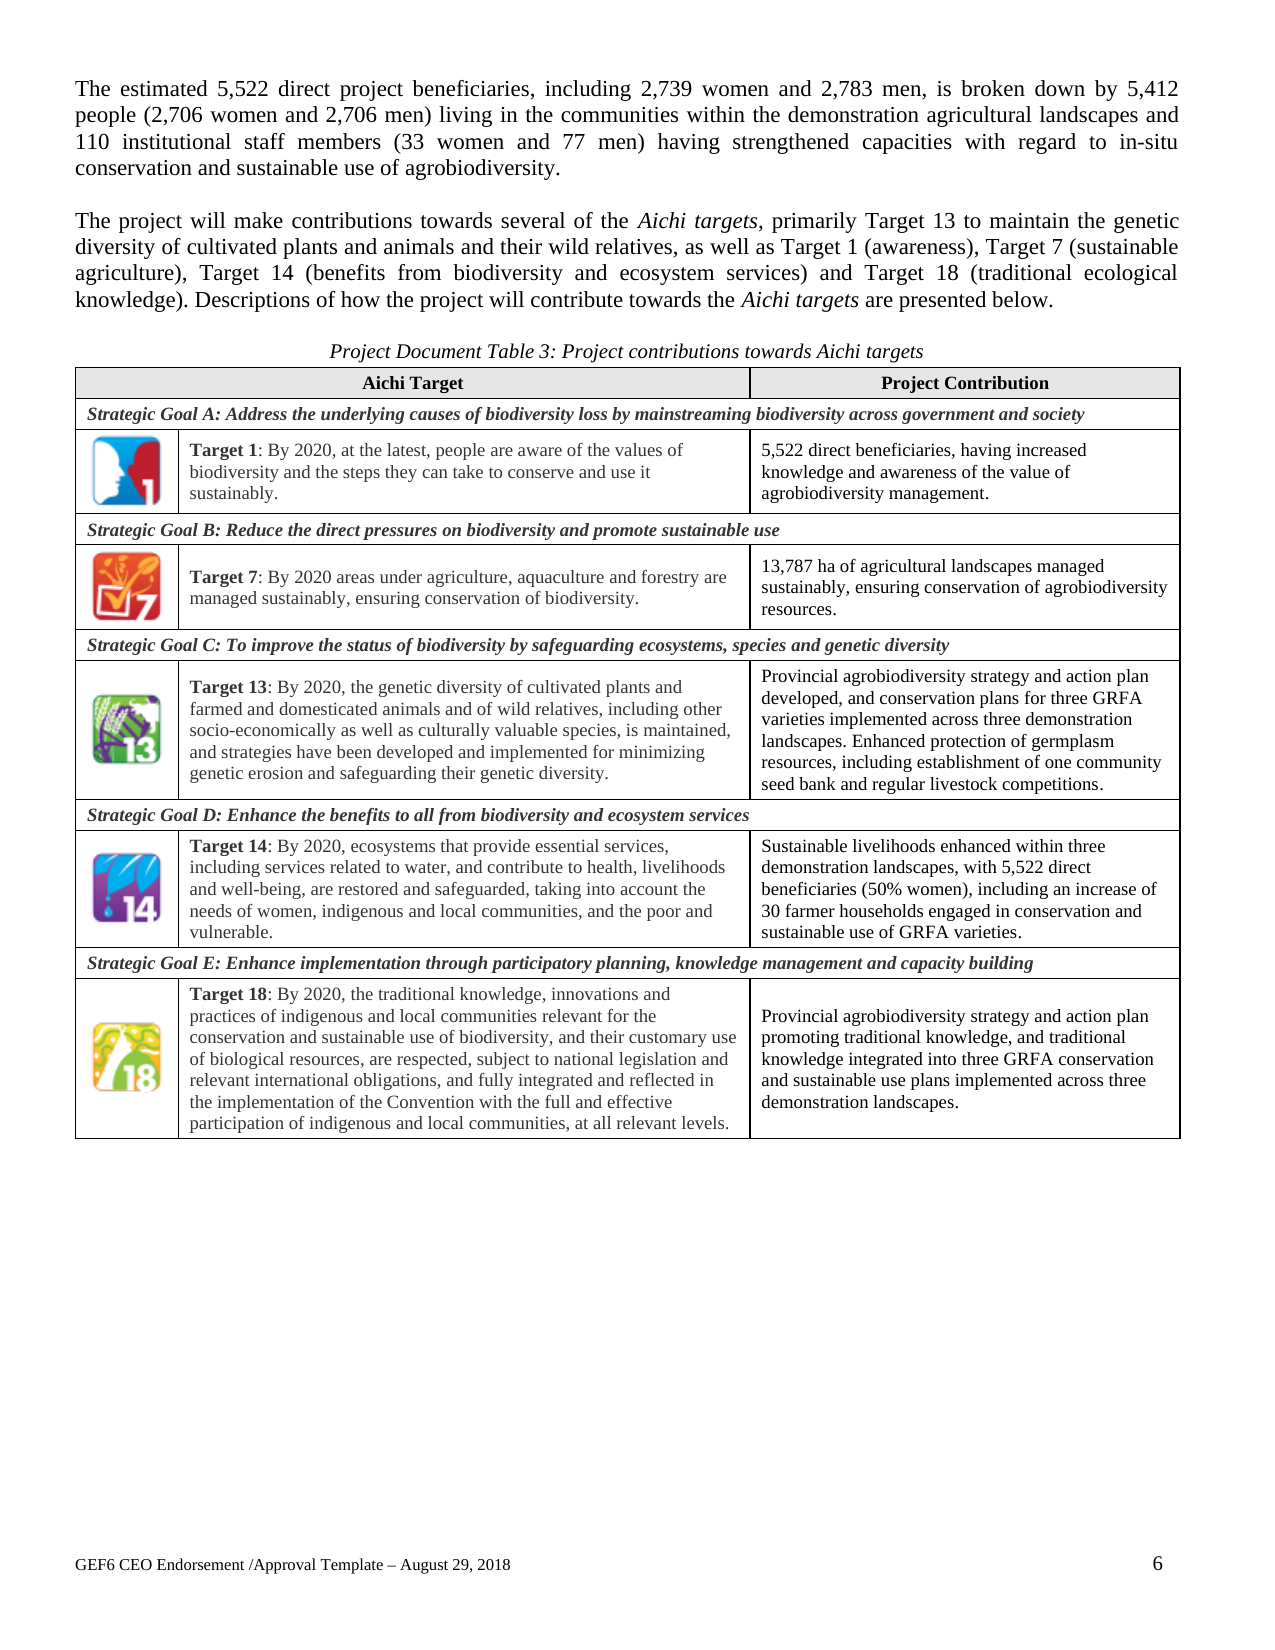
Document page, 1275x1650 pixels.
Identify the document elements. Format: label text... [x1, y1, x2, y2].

picture [89, 692, 165, 768]
table_cell [76, 831, 178, 947]
table_cell Strategic Goal A: Address the underlying causes of biodiversity loss by mainstreaming biodiversity across government and society [76, 399, 1179, 429]
table_cell [76, 545, 178, 629]
text Project Document Table 3: Project contributions towards Aichi targets [75, 338, 1181, 363]
picture [89, 433, 165, 510]
table_cell Sustainable livelihoods enhanced within three demonstration landscapes, with 5,522 direct beneficiaries (50% women), including an increase of 30 farmer households engaged in conservation and sustainable use of GRFA varieties. [751, 831, 1179, 947]
table_cell Provincial agrobiodiversity strategy and action plan promoting traditional knowledge, and traditional knowledge integrated into three GRFA conservation and sustainable use plans implemented across three demonstration landscapes. [751, 979, 1179, 1138]
table_cell 13,787 ha of agricultural landscapes managed sustainably, ensuring conservation of agrobiodiversity resources. [751, 545, 1179, 629]
text The project will make contributions towards several of the Aichi targets, primarily Target 13 to maintain the genetic diversity of cultivated plants and animals and their wild relatives, as well as Target 1 (awareness), Target 7 (sustainable agriculture), Target 14 (benefits from biodiversity and ecosystem services) and Target 18 (traditional ecological knowledge). Descriptions of how the project will contribute towards the Aichi targets are presented below. [75, 207, 1181, 312]
table_cell Provincial agrobiodiversity strategy and action plan developed, and conservation plans for three GRFA varieties implemented across three demonstration landscapes. Enhanced protection of germplasm resources, including establishment of one community seed bank and regular livestock competitions. [751, 661, 1179, 799]
table_cell [76, 430, 178, 513]
table_cell Target 18: By 2020, the traditional knowledge, innovations and practices of indigenous and local communities relevant for the conservation and sustainable use of biodiversity, and their customary use of biological resources, are respected, subject to national legislation and relevant international obligations, and fully integrated and reflected in the implementation of the Convention with the full and effective participation of indigenous and local communities, at all relevant levels. [179, 979, 749, 1138]
table_cell Strategic Goal D: Enhance the benefits to all from biodiversity and ecosystem services [76, 800, 1179, 829]
table_cell Target 14: By 2020, ecosystems that provide essential services, including services related to water, and contribute to health, livelihoods and well-being, are restored and safeguarded, taking into account the needs of women, indigenous and local communities, and the poor and vulnerable. [179, 831, 749, 947]
table_cell [76, 979, 178, 1138]
table_cell Target 13: By 2020, the genetic diversity of cultivated plants and farmed and domesticated animals and of wild relatives, including other socio-economically as well as culturally valuable species, is maintained, and strategies have been developed and implemented for minimizing genetic erosion and safeguarding their genetic diversity. [179, 661, 749, 799]
table_cell Target 7: By 2020 areas under agriculture, aquaculture and forestry are managed sustainably, ensuring conservation of biodiversity. [179, 545, 749, 629]
table_cell Strategic Goal B: Reduce the direct pressures on biodiversity and promote sustainable use [76, 514, 1179, 544]
picture [89, 549, 165, 625]
picture [89, 1020, 165, 1096]
table_cell 5,522 direct beneficiaries, having increased knowledge and awareness of the value of agrobiodiversity management. [751, 430, 1179, 513]
picture [89, 851, 165, 927]
table_header Project Contribution [751, 368, 1179, 398]
table_header Aichi Target [76, 368, 749, 398]
table_cell Strategic Goal E: Enhance implementation through participatory planning, knowledge management and capacity building [76, 948, 1179, 978]
text The estimated 5,522 direct project beneficiaries, including 2,739 women and 2,783 men, is broken down by 5,412 people (2,706 women and 2,706 men) living in the communities within the demonstration agricultural landscapes and 110 institutional staff members (33 women and 77 men) having strengthened capacities with regard to in-situ conservation and sustainable use of agrobiodiversity. [75, 75, 1181, 180]
table_cell [76, 661, 178, 799]
table_cell Target 1: By 2020, at the latest, people are aware of the values of biodiversity and the steps they can take to conserve and use it sustainably. [179, 430, 749, 513]
table_cell Strategic Goal C: To improve the status of biodiversity by safeguarding ecosystems, species and genetic diversity [76, 630, 1179, 660]
